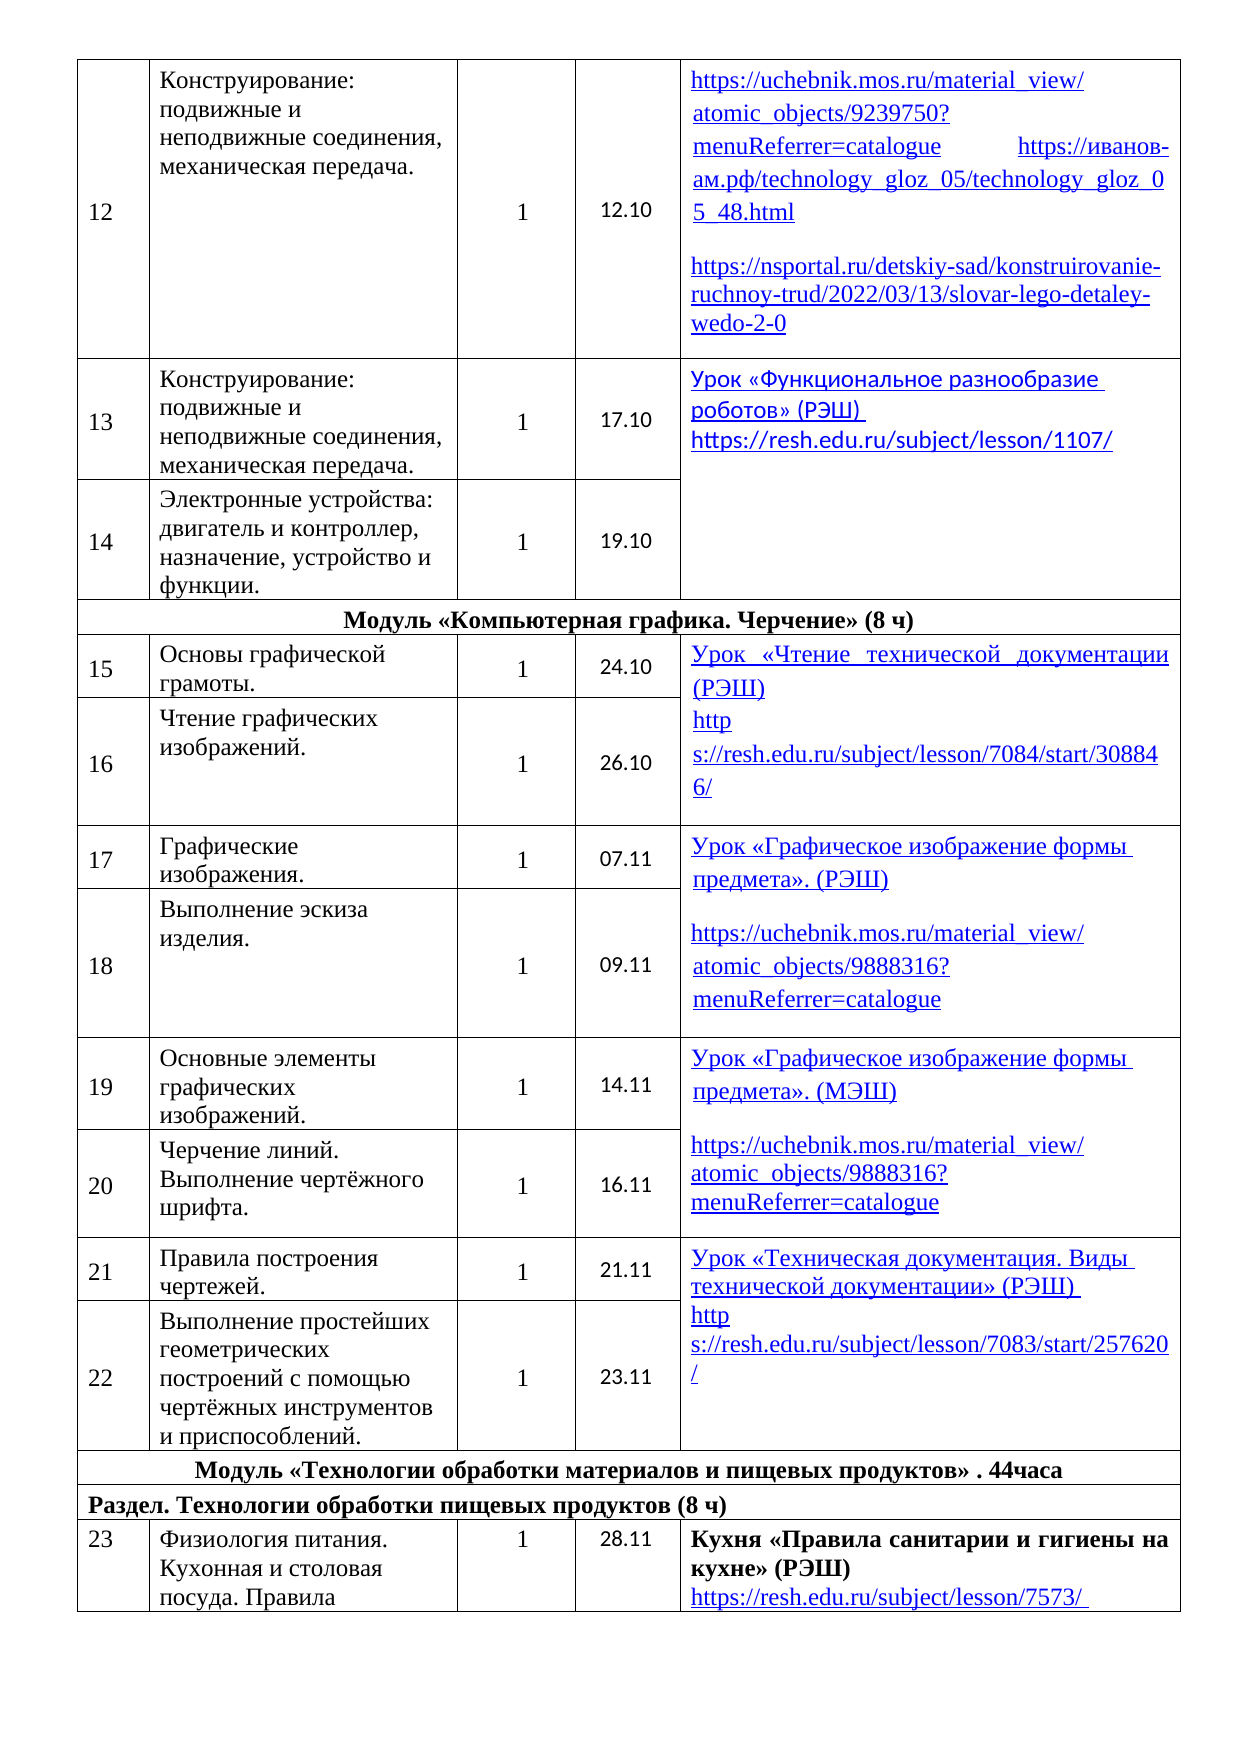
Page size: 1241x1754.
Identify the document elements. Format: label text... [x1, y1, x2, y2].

table_cell 1 [458, 1038, 575, 1129]
table_cell 21 [78, 1238, 149, 1300]
table_cell 23 [78, 1520, 149, 1611]
table_cell Модуль «Технологии обработки материалов и пищевых продуктов» . 44часа [78, 1451, 1180, 1484]
table_cell 14 [78, 480, 149, 599]
table_cell Чтение графических изображений. [150, 698, 457, 825]
table_cell 07.11 [576, 826, 680, 888]
table_cell 15 [78, 635, 149, 697]
table_cell 16.11 [576, 1130, 680, 1237]
table_cell Основы графической грамоты. [150, 635, 457, 697]
table_cell Выполнение простейших геометрических построений с помощью чертёжных инструментов и приспособлений. [150, 1301, 457, 1449]
table_cell 22 [78, 1301, 149, 1449]
table_cell 1 [458, 889, 575, 1037]
table_cell 17.10 [576, 359, 680, 479]
table_cell 17 [78, 826, 149, 888]
table_cell 20 [78, 1130, 149, 1237]
table_cell 1 [458, 1130, 575, 1237]
table_cell 1 [458, 826, 575, 888]
table_cell 1 [458, 480, 575, 599]
table_cell 14.11 [576, 1038, 680, 1129]
table_cell Основные элементы графических изображений. [150, 1038, 457, 1129]
table_cell Конструирование: подвижные и неподвижные соединения, механическая передача. [150, 359, 457, 479]
table_cell 1 [458, 60, 575, 358]
table_cell 19.10 [576, 480, 680, 599]
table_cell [150, 1520, 457, 1611]
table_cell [681, 60, 1180, 358]
table_cell Урок «Техническая документация. Виды технической документации» (РЭШ) https://resh.edu.ru/subject/lesson/7083/start/257620/ [681, 1238, 1180, 1449]
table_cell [681, 1520, 1180, 1611]
table_cell 18 [78, 889, 149, 1037]
table_cell Графические изображения. [150, 826, 457, 888]
table_cell Урок «Графическое изображение формы предмета». (РЭШ) https://uchebnik.mos.ru/material_view/atomic_objects/9888316?menuReferrer=catalogue [681, 826, 1180, 1037]
table_cell 12 [78, 60, 149, 358]
table_cell 28.11 [576, 1520, 680, 1611]
table_cell 26.10 [576, 698, 680, 825]
table_cell Урок «Чтение технической документации (РЭШ) https://resh.edu.ru/subject/lesson/7084/start/308846/ [681, 635, 1180, 825]
table_cell 23.11 [576, 1301, 680, 1449]
table_cell 1 [458, 1520, 575, 1611]
table_cell 1 [458, 1238, 575, 1300]
table_cell 1 [458, 1301, 575, 1449]
table_cell 19 [78, 1038, 149, 1129]
table_cell Раздел. Технологии обработки пищевых продуктов (8 ч) [78, 1485, 1180, 1518]
table_cell 21.11 [576, 1238, 680, 1300]
table_cell Электронные устройства: двигатель и контроллер, назначение, устройство и функции. [150, 480, 457, 599]
table_cell 09.11 [576, 889, 680, 1037]
table_cell 1 [458, 698, 575, 825]
table_cell 13 [78, 359, 149, 479]
table_cell 12.10 [576, 60, 680, 358]
table_cell Конструирование: подвижные и неподвижные соединения, механическая передача. [150, 60, 457, 358]
table_cell Правила построения чертежей. [150, 1238, 457, 1300]
table_cell 1 [458, 635, 575, 697]
table_cell 16 [78, 698, 149, 825]
table_cell Выполнение эскиза изделия. [150, 889, 457, 1037]
table_cell 1 [458, 359, 575, 479]
table_cell Модуль «Компьютерная графика. Черчение» (8 ч) [78, 600, 1180, 634]
table_cell Урок «Функциональное разнообразие роботов» (РЭШ) https://resh.edu.ru/subject/lesson/1107/ [681, 359, 1180, 599]
table_cell 24.10 [576, 635, 680, 697]
table_cell Черчение линий. Выполнение чертёжного шрифта. [150, 1130, 457, 1237]
table_cell Урок «Графическое изображение формы предмета». (МЭШ) https://uchebnik.mos.ru/material_view/atomic_objects/9888316?menuReferrer=catalogue [681, 1038, 1180, 1237]
